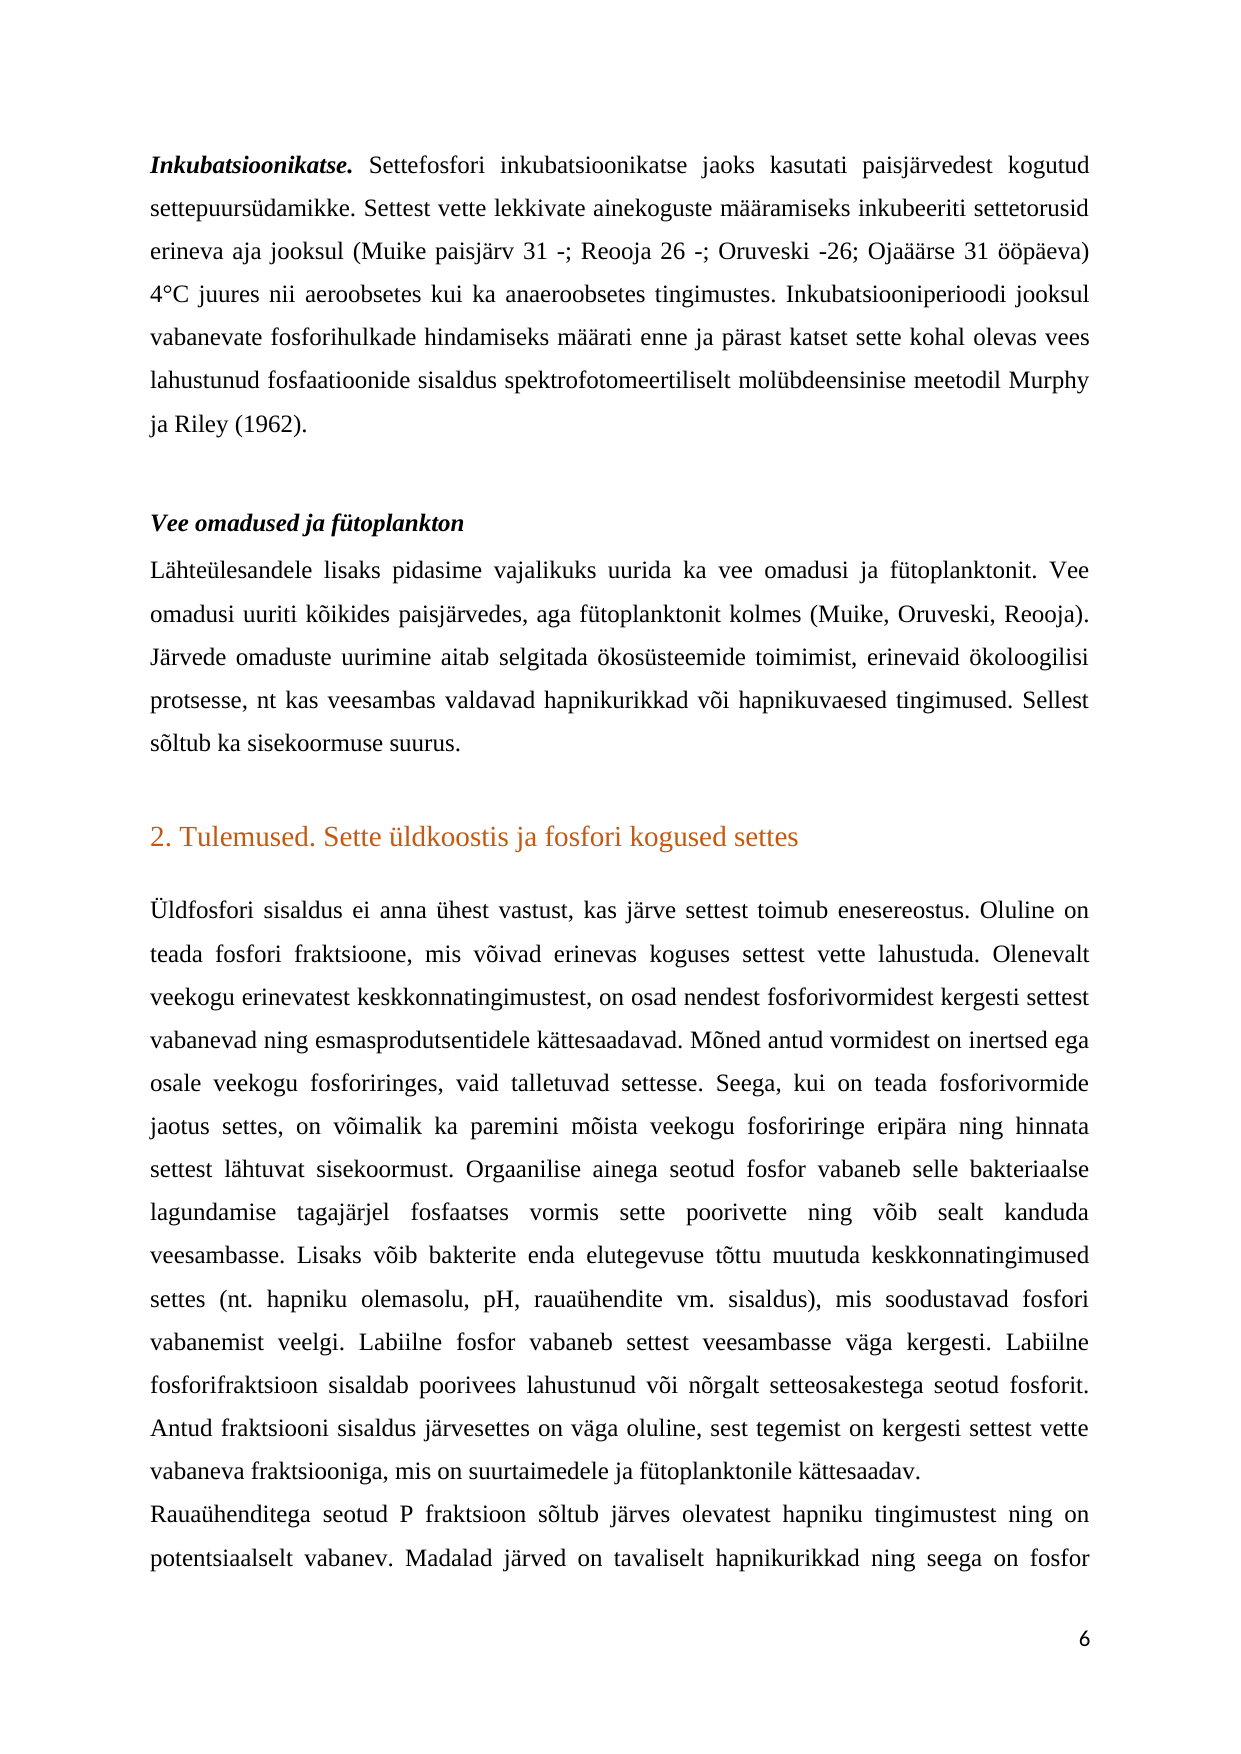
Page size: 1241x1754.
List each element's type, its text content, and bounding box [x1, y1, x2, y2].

text Lähteülesandele lisaks pidasime vajalikuks uurida ka vee omadusi ja fütoplanktonit. Vee omadusi uuriti kõikides paisjärvedes, aga fütoplanktonit kolmes (Muike, Oruveski, Reooja). Järvede omaduste uurimine aitab selgitada ökosüsteemide toimimist, erinevaid ökoloogilisi protsesse, nt kas veesambas valdavad hapnikurikkad või hapnikuvaesed tingimused. Sellest sõltub ka sisekoormuse suurus. [150, 556, 1090, 757]
text Inkubatsioonikatse. Settefosfori inkubatsioonikatse jaoks kasutati paisjärvedest kogutud settepuursüdamikke. Settest vette lekkivate ainekoguste määramiseks inkubeeriti settetorusid erineva aja jooksul (Muike paisjärv 31 -; Reooja 26 -; Oruveski -26; Ojaäärse 31 ööpäeva) 4°C juures nii aeroobsetes kui ka anaeroobsetes tingimustes. Inkubatsiooniperioodi jooksul vabanevate fosforihulkade hindamiseks määrati enne ja pärast katset sette kohal olevas vees lahustunud fosfaatioonide sisaldus spektrofotomeertiliselt molübdeensinise meetodil Murphy ja Riley (1962). [150, 150, 1090, 437]
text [150, 1499, 1090, 1571]
subtitle 2. Tulemused. Sette üldkoostis ja fosfori kogused settes [150, 819, 1090, 852]
text Vee omadused ja fütoplankton [150, 508, 1090, 537]
text Üldfosfori sisaldus ei anna ühest vastust, kas järve settest toimub enesereostus. Oluline on teada fosfori fraktsioone, mis võivad erinevas koguses settest vette lahustuda. Olenevalt veekogu erinevatest keskkonnatingimustest, on osad nendest fosforivormidest kergesti settest vabanevad ning esmasprodutsentidele kättesaadavad. Mõned antud vormidest on inertsed ega osale veekogu fosforiringes, vaid talletuvad settesse. Seega, kui on teada fosforivormide jaotus settes, on võimalik ka paremini mõista veekogu fosforiringe eripära ning hinnata settest lähtuvat sisekoormust. Orgaanilise ainega seotud fosfor vabaneb selle bakteriaalse lagundamise tagajärjel fosfaatses vormis sette poorivette ning võib sealt kanduda veesambasse. Lisaks võib bakterite enda elutegevuse tõttu muutuda keskkonnatingimused settes (nt. hapniku olemasolu, pH, rauaühendite vm. sisaldus), mis soodustavad fosfori vabanemist veelgi. Labiilne fosfor vabaneb settest veesambasse väga kergesti. Labiilne fosforifraktsioon sisaldab poorivees lahustunud või nõrgalt setteosakestega seotud fosforit. Antud fraktsiooni sisaldus järvesettes on väga oluline, sest tegemist on kergesti settest vette vabaneva fraktsiooniga, mis on suurtaimedele ja fütoplanktonile kättesaadav. [150, 896, 1090, 1485]
